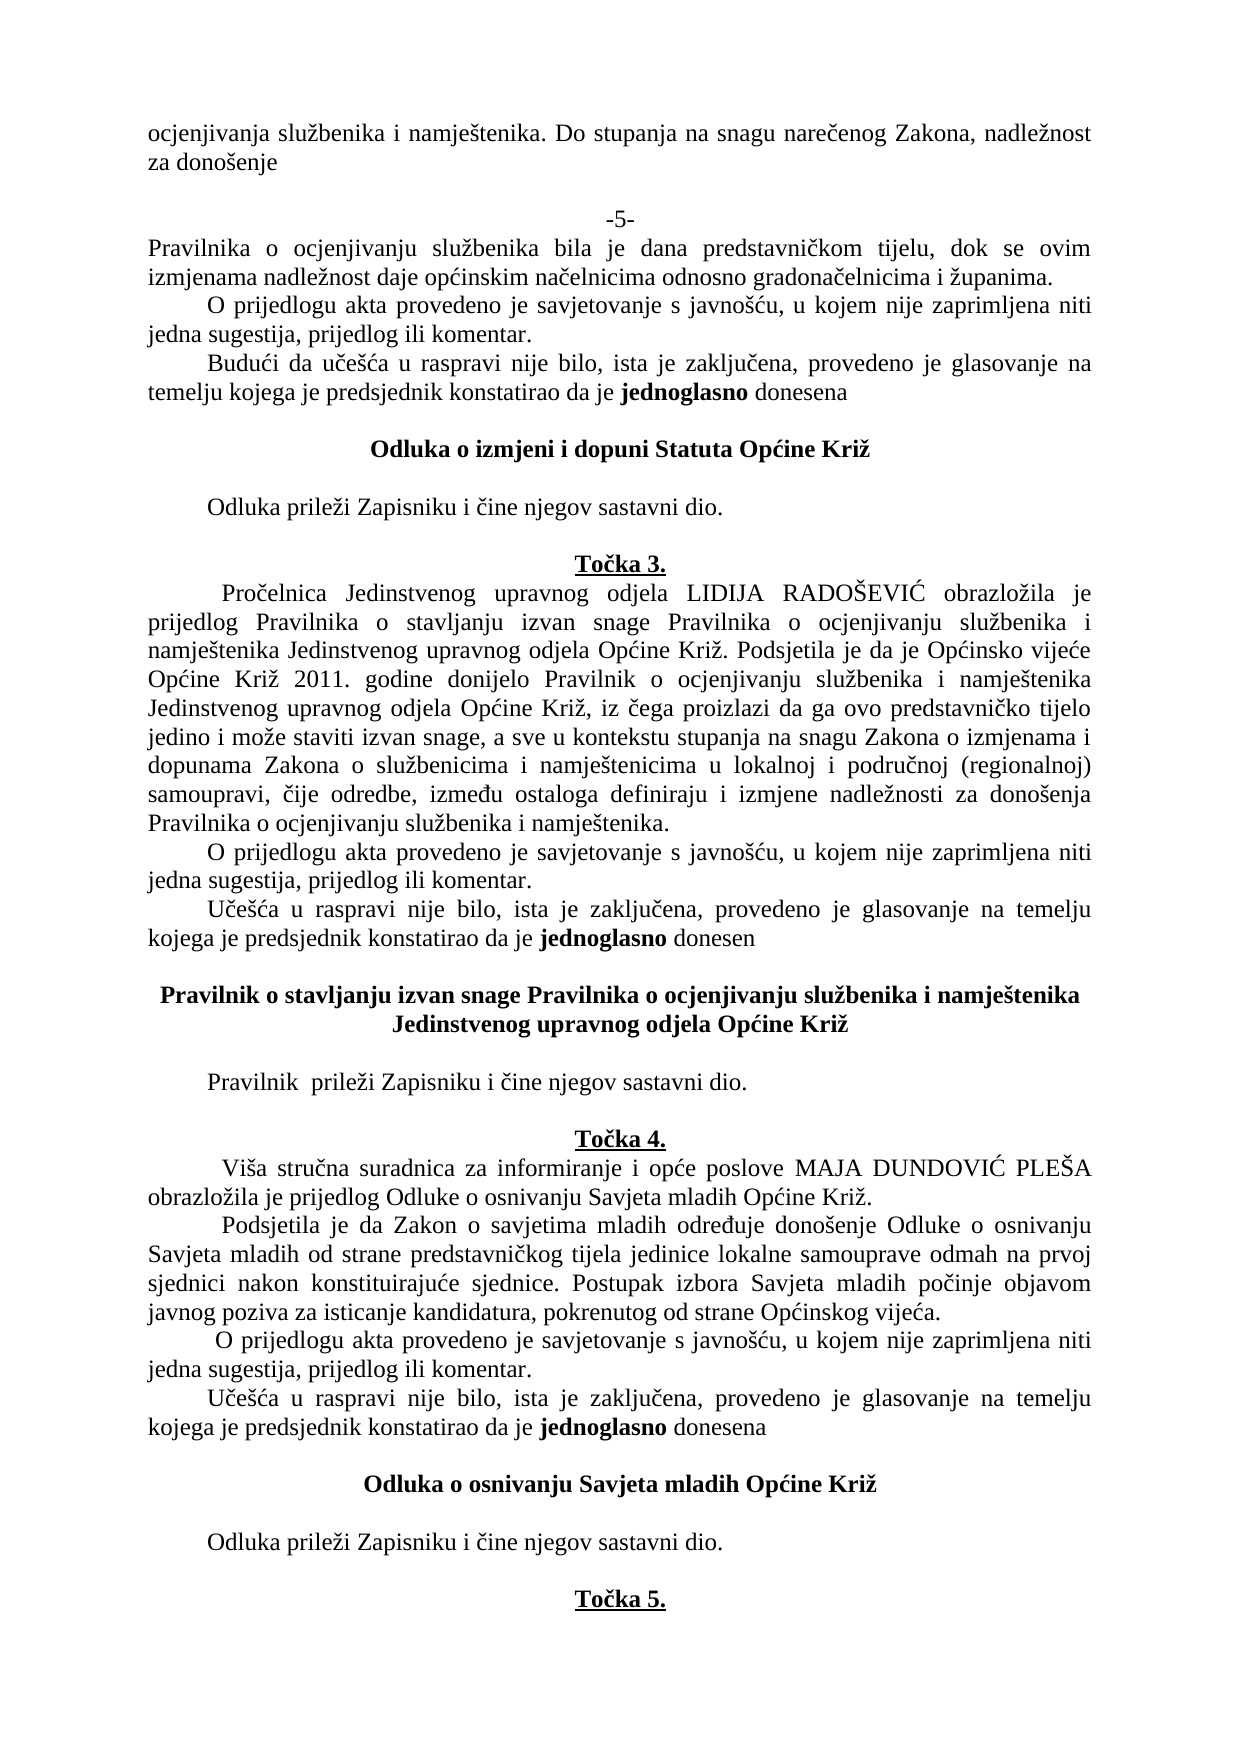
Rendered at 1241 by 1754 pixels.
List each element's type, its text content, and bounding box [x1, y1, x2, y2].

text -5- [148, 204, 1092, 233]
text Odluka prileži Zapisniku i čine njegov sastavni dio. [148, 1527, 1092, 1556]
text Pravilnika o ocjenjivanju službenika bila je dana predstavničkom tijelu, dok se ovim izmjenama nadležnost daje općinskim načelnicima odnosno gradonačelnicima i županima. [148, 233, 1092, 291]
text O prijedlogu akta provedeno je savjetovanje s javnošću, u kojem nije zaprimljena niti jedna sugestija, prijedlog ili komentar. [148, 837, 1092, 894]
text Podsjetila je da Zakon o savjetima mladih određuje donošenje Odluke o osnivanju Savjeta mladih od strane predstavničkog tijela jedinice lokalne samouprave odmah na prvoj sjednici nakon konstituirajuće sjednice. Postupak izbora Savjeta mladih počinje objavom javnog poziva za isticanje kandidatura, pokrenutog od strane Općinskog vijeća. [148, 1211, 1092, 1326]
text Točka 3. [148, 549, 1092, 578]
list Odluka o osnivanju Savjeta mladih Općine Križ [148, 1469, 1092, 1498]
text O prijedlogu akta provedeno je savjetovanje s javnošću, u kojem nije zaprimljena niti jedna sugestija, prijedlog ili komentar. [148, 291, 1092, 348]
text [148, 118, 1092, 176]
text Viša stručna suradnica za informiranje i opće poslove MAJA DUNDOVIĆ PLEŠA obrazložila je prijedlog Odluke o osnivanju Savjeta mladih Općine Križ. [148, 1153, 1092, 1211]
text Točka 4. [148, 1124, 1092, 1153]
text Pravilnik prileži Zapisniku i čine njegov sastavni dio. [148, 1067, 1092, 1096]
list Pravilnik o stavljanju izvan snage Pravilnika o ocjenjivanju službenika i namještenika Jedinstvenog upravnog odjela Općine Križ [148, 981, 1092, 1038]
text O prijedlogu akta provedeno je savjetovanje s javnošću, u kojem nije zaprimljena niti jedna sugestija, prijedlog ili komentar. [148, 1326, 1092, 1383]
text Pročelnica Jedinstvenog upravnog odjela LIDIJA RADOŠEVIĆ obrazložila je prijedlog Pravilnika o stavljanju izvan snage Pravilnika o ocjenjivanju službenika i namještenika Jedinstvenog upravnog odjela Općine Križ. Podsjetila je da je Općinsko vijeće Općine Križ 2011. godine donijelo Pravilnik o ocjenjivanju službenika i namještenika Jedinstvenog upravnog odjela Općine Križ, iz čega proizlazi da ga ovo predstavničko tijelo jedino i može staviti izvan snage, a sve u kontekstu stupanja na snagu Zakona o izmjenama i dopunama Zakona o službenicima i namještenicima u lokalnoj i područnoj (regionalnoj) samoupravi, čije odredbe, između ostaloga definiraju i izmjene nadležnosti za donošenja Pravilnika o ocjenjivanju službenika i namještenika. [148, 578, 1092, 837]
text Odluka prileži Zapisniku i čine njegov sastavni dio. [148, 492, 1092, 521]
text Točka 5. [148, 1584, 1092, 1613]
list Budući da učešća u raspravi nije bilo, ista je zaključena, provedeno je glasovanje na temelju kojega je predsjednik konstatirao da je jednoglasno donesena [148, 348, 1092, 406]
list Učešća u raspravi nije bilo, ista je zaključena, provedeno je glasovanje na temelju kojega je predsjednik konstatirao da je jednoglasno donesena [148, 1383, 1092, 1441]
list Učešća u raspravi nije bilo, ista je zaključena, provedeno je glasovanje na temelju kojega je predsjednik konstatirao da je jednoglasno donesen [148, 894, 1092, 952]
list Odluka o izmjeni i dopuni Statuta Općine Križ [148, 434, 1092, 463]
